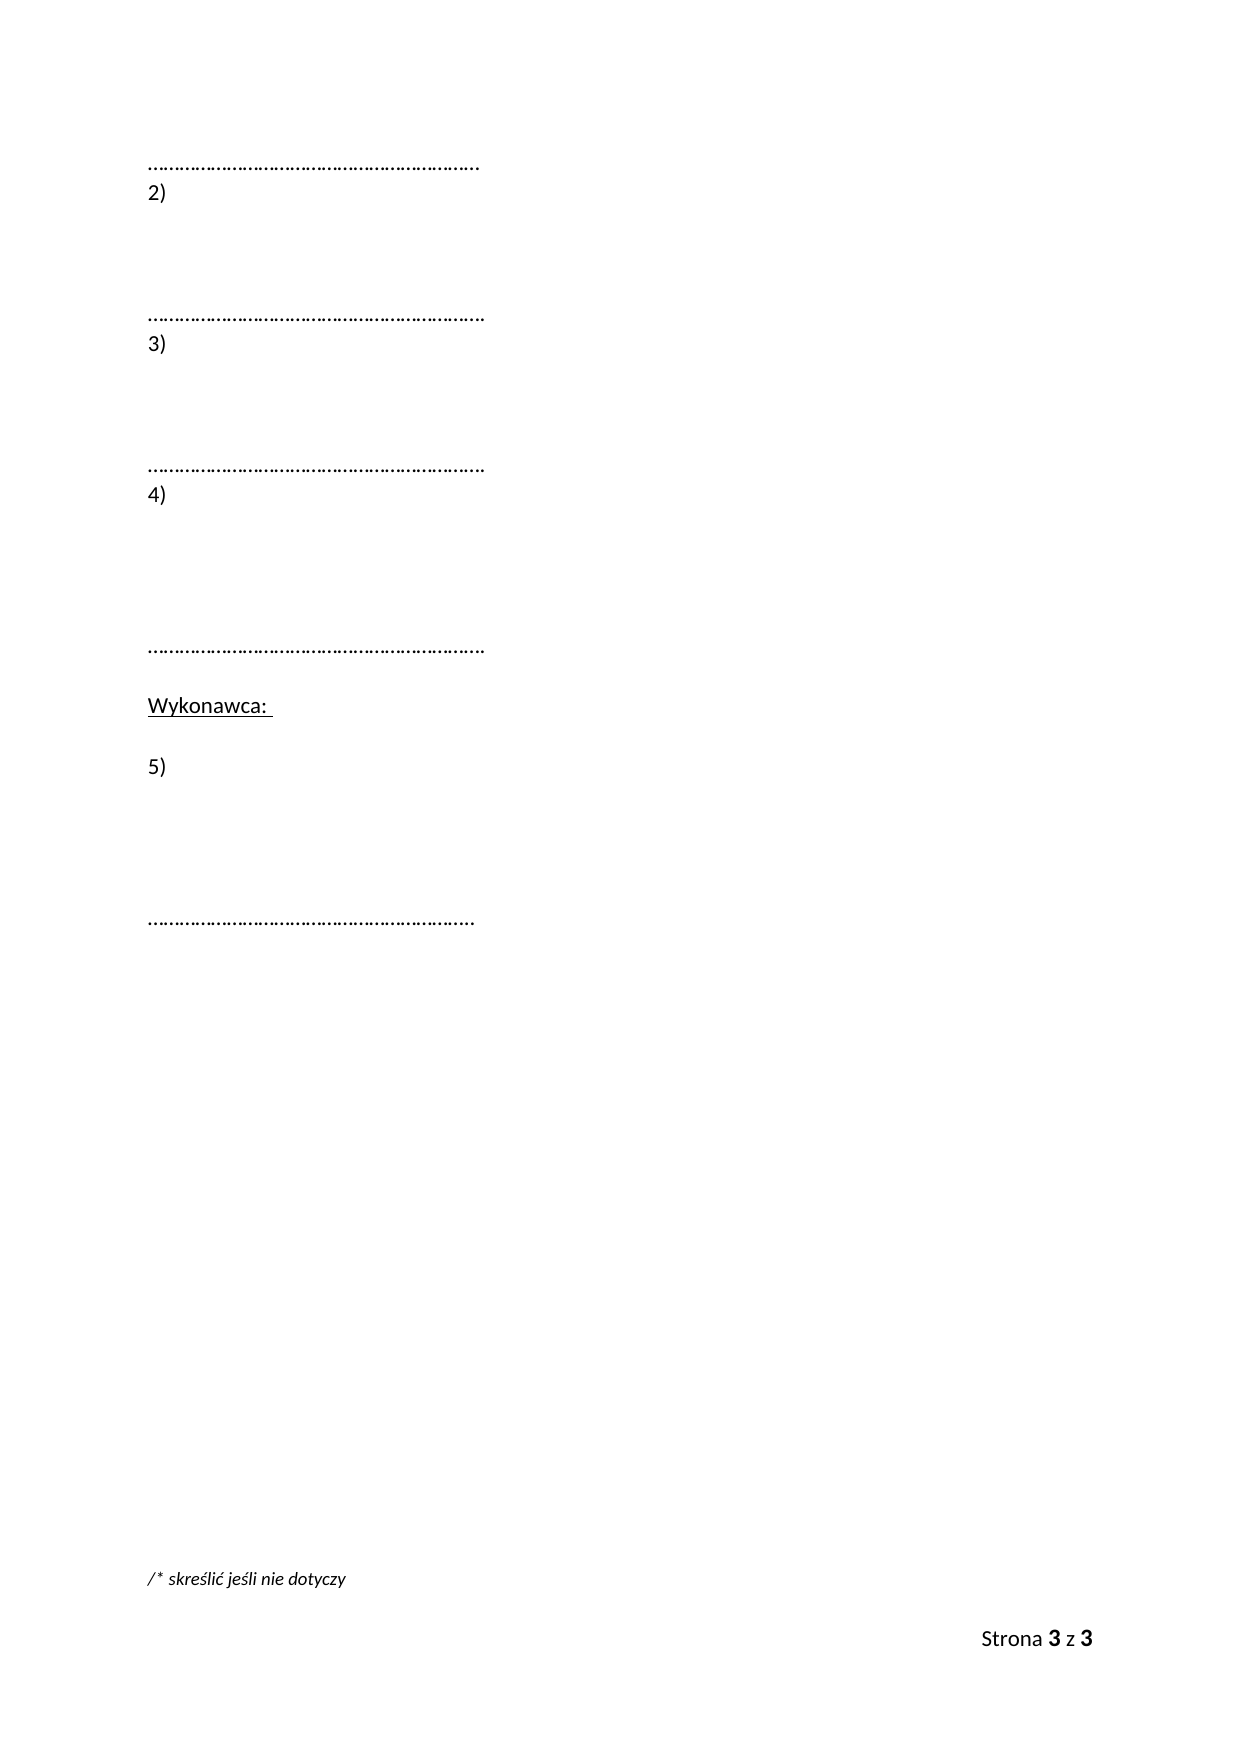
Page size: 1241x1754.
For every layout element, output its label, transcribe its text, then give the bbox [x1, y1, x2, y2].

text /* skreślić jeśli nie dotyczy [148, 1567, 1093, 1590]
text ……………………………………………………… [148, 148, 1093, 176]
text 5) [148, 752, 1093, 780]
text 4) [148, 480, 1093, 508]
text ………………………………………………………. [148, 299, 1093, 327]
text 3) [148, 329, 1093, 357]
text Wykonawca: [148, 691, 1093, 719]
text 2) [148, 178, 1093, 206]
text ………………………………………………………. [148, 631, 1093, 659]
text ………………………………………………………. [148, 450, 1093, 478]
text …………………………………………………….. [148, 903, 1093, 931]
